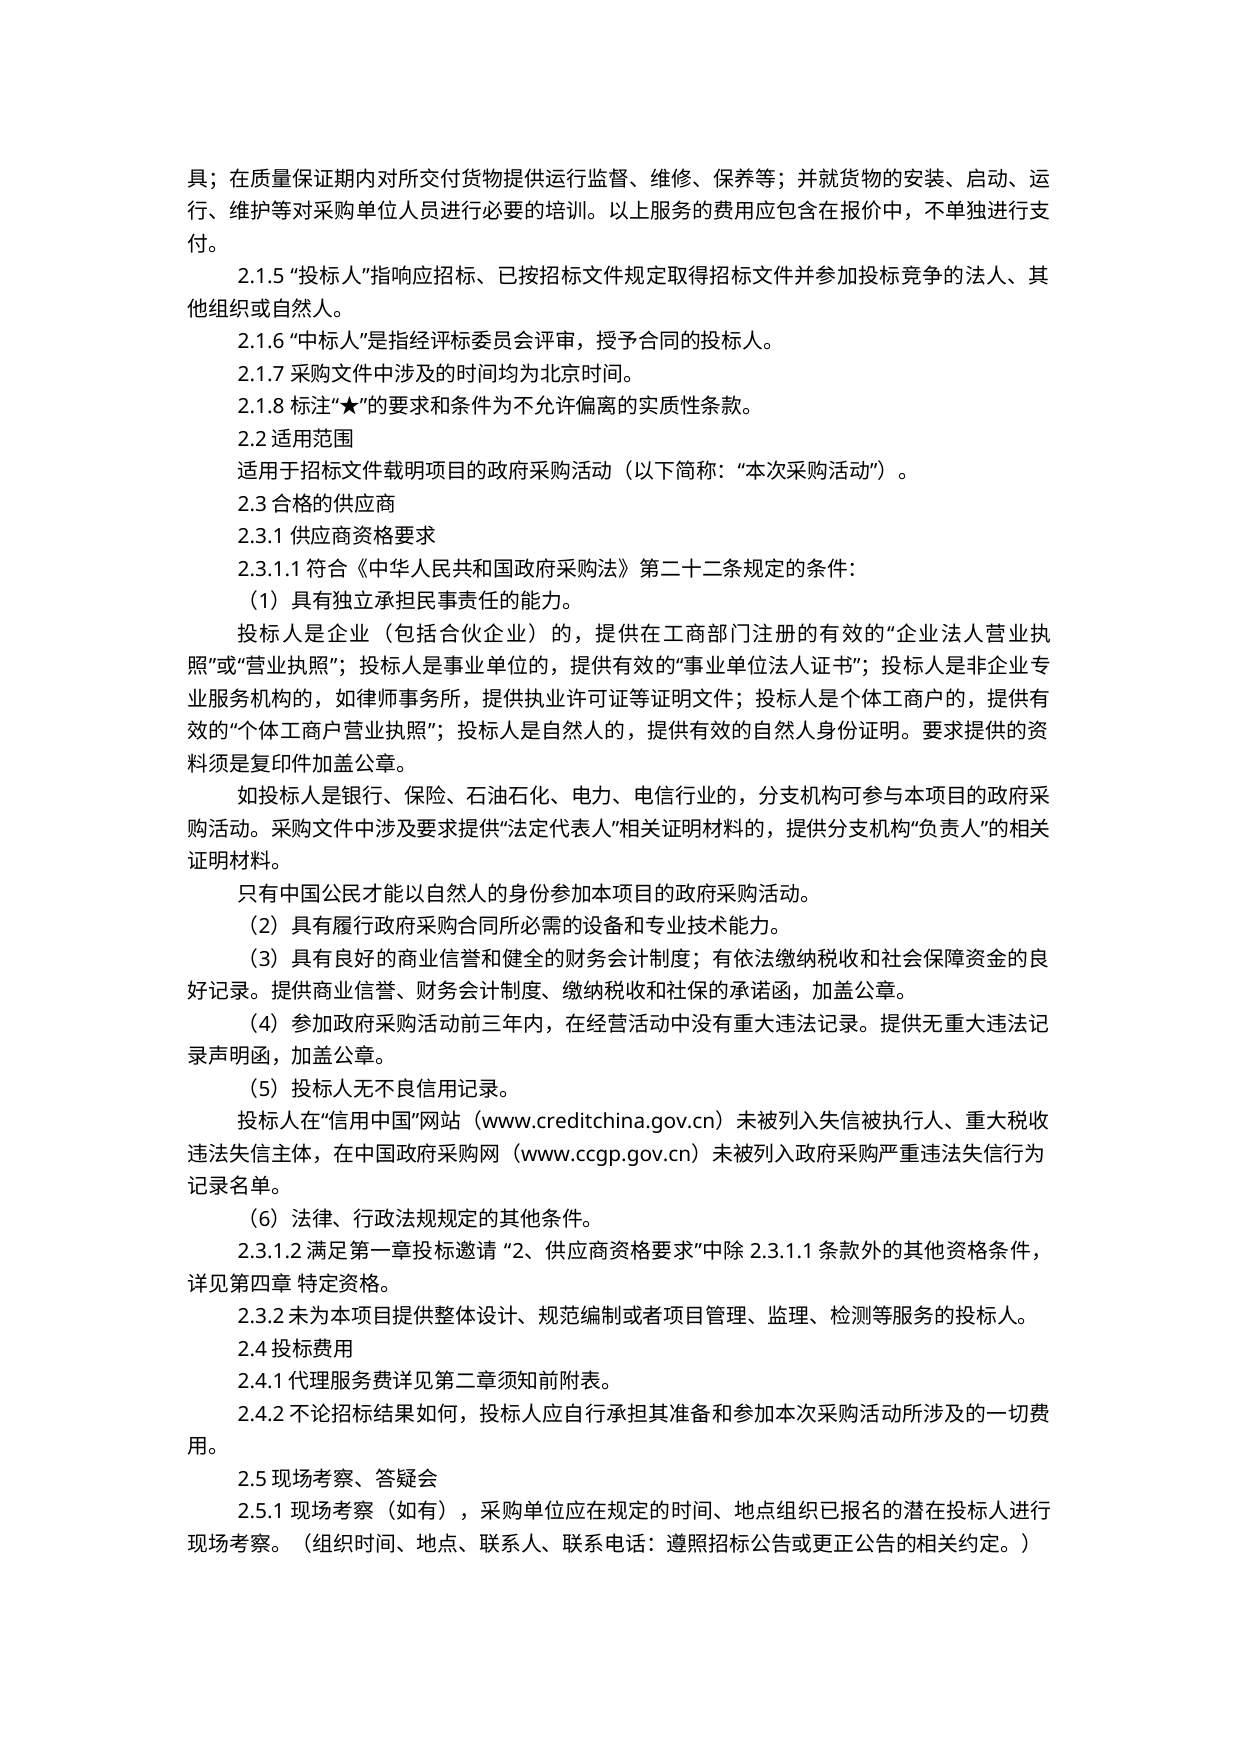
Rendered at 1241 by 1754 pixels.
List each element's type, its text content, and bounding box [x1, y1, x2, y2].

text 2.4.2不论招标结果如何，投标人应自行承担其准备和参加本次采购活动所涉及的一切费用。 [187, 1397, 1053, 1462]
text 2.3.2未为本项目提供整体设计、规范编制或者项目管理、监理、检测等服务的投标人。 [187, 1299, 1053, 1332]
text 2.4.1代理服务费详见第二章须知前附表。 [187, 1364, 1053, 1397]
text 2.5现场考察、答疑会 [187, 1462, 1053, 1494]
text 2.4投标费用 [187, 1332, 1053, 1364]
text 2.5.1 现场考察（如有），采购单位应在规定的时间、地点组织已报名的潜在投标人进行现场考察。（组织时间、地点、联系人、联系电话：遵照招标公告或更正公告的相关约定。） [187, 1494, 1053, 1559]
text 适用于招标文件载明项目的政府采购活动（以下简称：“本次采购活动”）。 [187, 454, 1053, 487]
text （4）参加政府采购活动前三年内，在经营活动中没有重大违法记录。提供无重大违法记录声明函，加盖公章。 [187, 1007, 1053, 1072]
text 投标人是企业（包括合伙企业）的，提供在工商部门注册的有效的“企业法人营业执照”或“营业执照”；投标人是事业单位的，提供有效的“事业单位法人证书”；投标人是非企业专业服务机构的，如律师事务所，提供执业许可证等证明文件；投标人是个体工商户的，提供有效的“个体工商户营业执照”；投标人是自然人的，提供有效的自然人身份证明。要求提供的资料须是复印件加盖公章。 [187, 617, 1053, 779]
text 2.1.8 标注“★”的要求和条件为不允许偏离的实质性条款。 [187, 389, 1053, 422]
text 只有中国公民才能以自然人的身份参加本项目的政府采购活动。 [187, 877, 1053, 909]
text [187, 162, 1053, 259]
text 如投标人是银行、保险、石油石化、电力、电信行业的，分支机构可参与本项目的政府采购活动。采购文件中涉及要求提供“法定代表人”相关证明材料的，提供分支机构“负责人”的相关证明材料。 [187, 779, 1053, 877]
text 2.3合格的供应商 [187, 487, 1053, 519]
text （6）法律、行政法规规定的其他条件。 [187, 1202, 1053, 1234]
text （1）具有独立承担民事责任的能力。 [187, 584, 1053, 617]
text （3）具有良好的商业信誉和健全的财务会计制度；有依法缴纳税收和社会保障资金的良好记录。提供商业信誉、财务会计制度、缴纳税收和社保的承诺函，加盖公章。 [187, 942, 1053, 1007]
text （5）投标人无不良信用记录。 [187, 1072, 1053, 1104]
text 2.1.7 采购文件中涉及的时间均为北京时间。 [187, 357, 1053, 389]
text 2.3.1 供应商资格要求 [187, 519, 1053, 552]
text （2）具有履行政府采购合同所必需的设备和专业技术能力。 [187, 909, 1053, 942]
text 2.3.1.1符合《中华人民共和国政府采购法》第二十二条规定的条件： [187, 552, 1053, 584]
text 投标人在“信用中国”网站（www.creditchina.gov.cn）未被列入失信被执行人、重大税收违法失信主体，在中国政府采购网（www.ccgp.gov.cn）未被列入政府采购严重违法失信行为记录名单。 [187, 1104, 1053, 1202]
text 2.2适用范围 [187, 422, 1053, 454]
text 2.1.5 “投标人”指响应招标、已按招标文件规定取得招标文件并参加投标竞争的法人、其他组织或自然人。 [187, 259, 1053, 324]
text 2.1.6 “中标人”是指经评标委员会评审，授予合同的投标人。 [187, 324, 1053, 357]
text 2.3.1.2满足第一章投标邀请 “2、供应商资格要求”中除2.3.1.1条款外的其他资格条件，详见第四章 特定资格。 [187, 1234, 1053, 1299]
